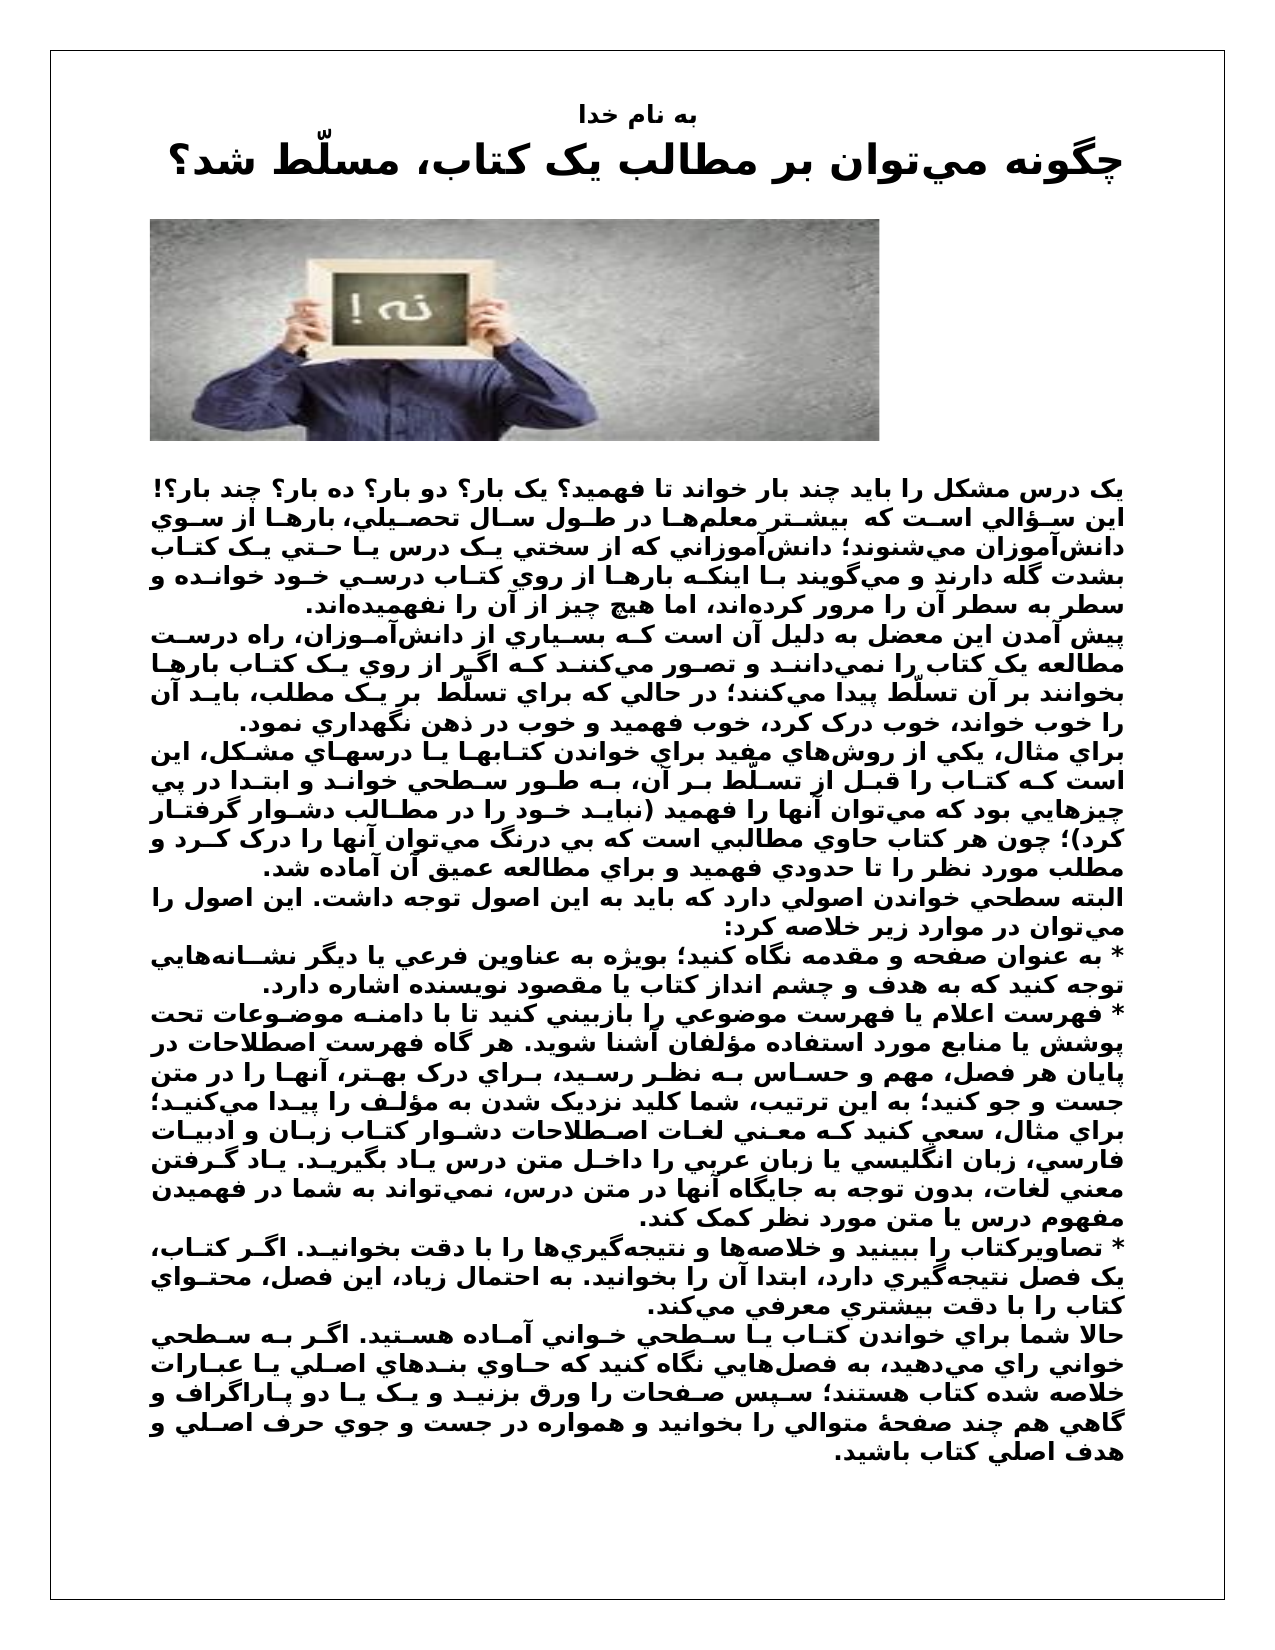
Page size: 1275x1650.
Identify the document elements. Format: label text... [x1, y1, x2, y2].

text اين سؤالي است که بيشتر معلم‌ها در طول سال تحصيلي، بارها از سوي دانش‌آموزان مي‌شنوند؛ دانش‌آموزاني که از سختي يک درس يا حتي يک کتاب بشدت گله دارند و مي‌گويند با اينکه بارها از روي کتاب درسي خود خوانده و سطر به سطر آن را مرور کرده‌اند، اما هيچ چيز از آن را نفهميده‌اند. [150, 503, 1125, 620]
text براي مثال، يکي از روش‌هاي مفيد براي خواندن کتابها يا درسهاي مشکل، اين است که کتاب را قبل از تسلّط بر آن، به طور سطحي خواند و ابتدا در پي چيزهايي بود که مي‌توان آنها را فهميد (نبايد خود را در مطالب دشوار گرفتار کرد)؛ چون هر کتاب حاوي مطالبي است که بي درنگ مي‌توان آنها را درک کرد و مطلب مورد نظر را تا حدودي فهميد و براي مطالعه عميق آن آماده شد. [150, 737, 1125, 883]
text پيش آمدن اين معضل به دليل آن است که بسياري از دانش‌آموزان، راه درست مطالعه يک کتاب را نمي‌دانند و تصور مي‌کنند که اگر از روي يک کتاب بارها بخوانند بر آن تسلّط پيدا مي‌کنند؛ در حالي که براي تسلّط بر يک مطلب، بايد آن را خوب خواند، خوب درک کرد، خوب فهميد و خوب در ذهن نگهداري نمود. [150, 620, 1125, 737]
picture [149, 219, 880, 441]
text البته سطحي خواندن اصولي دارد که بايد به اين اصول توجه داشت. اين اصول را مي‌توان در موارد زير خلاصه کرد: [150, 883, 1125, 941]
text * به عنوان صفحه و مقدمه نگاه کنيد؛ بويژه به عناوين فرعي يا ديگر نشانه‌هايي توجه کنيد که به هدف و چشم انداز کتاب يا مقصود نويسنده اشاره دارد. [150, 941, 1125, 999]
text يک درس مشکل را بايد چند بار خواند تا فهميد؟ يک بار؟ دو بار؟ ده بار؟ چند بار؟! [150, 474, 1125, 503]
text * فهرست اعلام يا فهرست موضوعي را بازبيني کنيد تا با دامنه موضوعات تحت پوشش يا منابع مورد استفاده مؤلفان آشنا شويد. هر گاه فهرست اصطلاحات در پايان هر فصل، مهم و حساس به نظر رسيد، براي درک بهتر، آنها را در متن جست و جو کنيد؛ به اين ترتيب، شما کليد نزديک شدن به مؤلف را پيدا مي‌کنيد؛ براي مثال، سعي کنيد که معني لغات اصطلاحات دشوار کتاب زبان و ادبيات فارسي، زبان انگليسي يا زبان عربي را داخل متن درس ياد بگيريد. ياد گرفتن معني لغات، بدون توجه به جايگاه آنها در متن درس، نمي‌تواند به شما در فهميدن مفهوم درس يا متن مورد نظر کمک کند. [150, 999, 1125, 1233]
text حالا شما براي خواندن کتاب يا سطحي خواني آماده هستيد. اگر به سطحي خواني راي مي‌دهيد، به فصل‌هايي نگاه کنيد که حاوي بندهاي اصلي يا عبارات خلاصه شده کتاب هستند؛ سپس صفحات را ورق بزنيد و يک يا دو پاراگراف و گاهي هم چند صفحۀ متوالي را بخوانيد و همواره در جست و جوي حرف اصلي و هدف اصلي کتاب باشيد. [150, 1320, 1125, 1466]
text * تصاويرکتاب را ببينيد و خلاصه‌ها و نتيجه‌گيري‌ها را با دقت بخوانيد. اگر کتاب، يک فصل نتيجه‌گيري دارد، ابتدا آن را بخوانيد. به احتمال زياد، اين فصل، محتواي کتاب را با دقت بيشتري معرفي مي‌کند. [150, 1233, 1125, 1320]
text چگونه مي‌توان بر مطالب يک کتاب، مسلّط شد؟ [150, 136, 1125, 185]
text به نام خدا [150, 95, 1125, 130]
